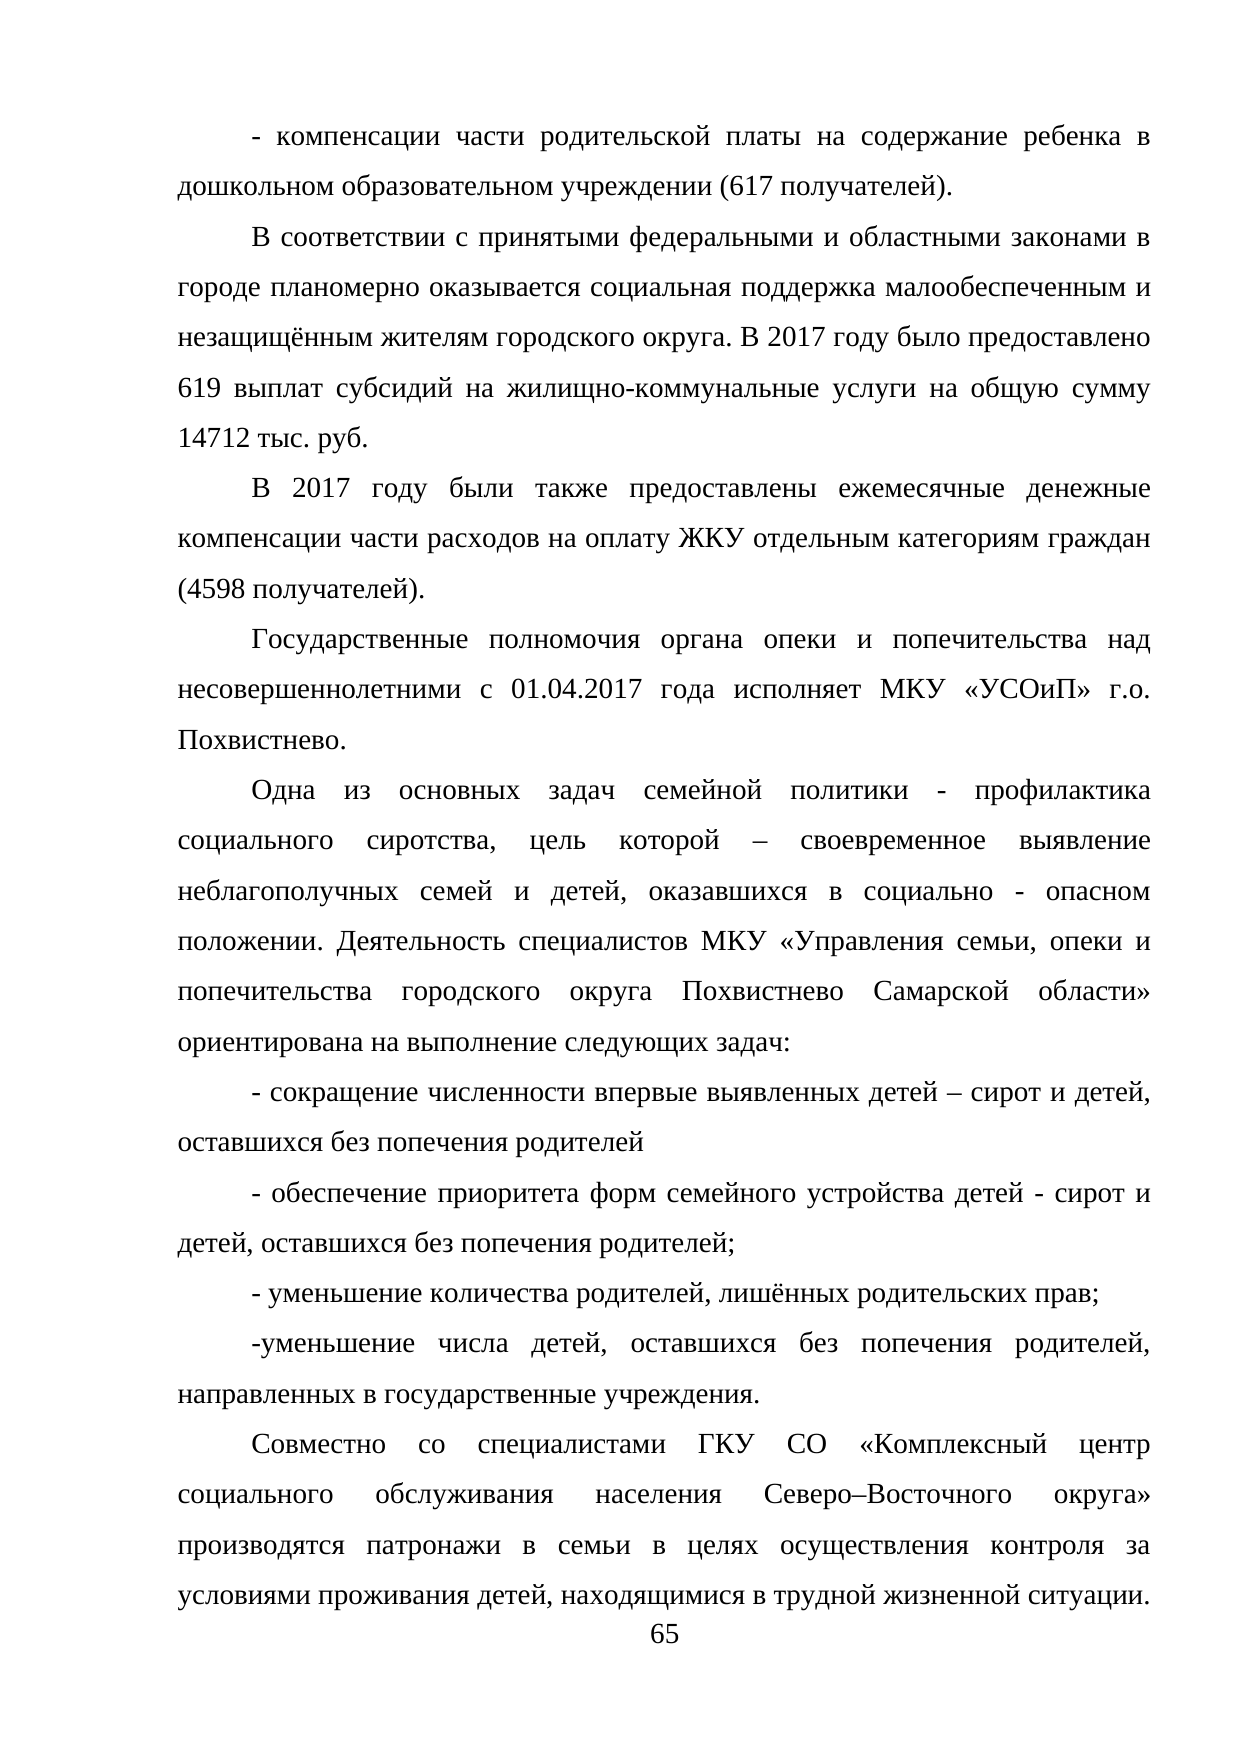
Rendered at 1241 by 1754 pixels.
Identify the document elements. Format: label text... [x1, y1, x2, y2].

text Одна из основных задач семейной политики - профилактика социального сиротства, цель которой – своевременное выявление неблагополучных семей и детей, оказавшихся в социально - опасном положении. Деятельность специалистов МКУ «Управления семьи, опеки и попечительства городского округа Похвистнево Самарской области» ориентирована на выполнение следующих задач: [177, 772, 1152, 1057]
text В соответствии с принятыми федеральными и областными законами в городе планомерно оказывается социальная поддержка малообеспеченным и незащищённым жителям городского округа. В 2017 году было предоставлено 619 выплат субсидий на жилищно-коммунальные услуги на общую сумму 14712 тыс. руб. [177, 219, 1152, 453]
text В 2017 году были также предоставлены ежемесячные денежные компенсации части расходов на оплату ЖКУ отдельным категориям граждан (4598 получателей). [177, 470, 1152, 604]
text -уменьшение числа детей, оставшихся без попечения родителей, направленных в государственные учреждения. [177, 1326, 1152, 1409]
text Государственные полномочия органа опеки и попечительства над несовершеннолетними с 01.04.2017 года исполняет МКУ «УСОиП» г.о. Похвистнево. [177, 621, 1152, 755]
text - сокращение численности впервые выявленных детей – сирот и детей, оставшихся без попечения родителей [177, 1074, 1152, 1158]
text - компенсации части родительской платы на содержание ребенка в дошкольном образовательном учреждении (617 получателей). [177, 118, 1152, 202]
text - уменьшение количества родителей, лишённых родительских прав; [177, 1275, 1152, 1309]
text - обеспечение приоритета форм семейного устройства детей - сирот и детей, оставшихся без попечения родителей; [177, 1175, 1152, 1258]
text Совместно со специалистами ГКУ СО «Комплексный центр социального обслуживания населения Северо–Восточного округа» производятся патронажи в семьи в целях осуществления контроля за условиями проживания детей, находящимися в трудной жизненной ситуации. [177, 1426, 1152, 1611]
